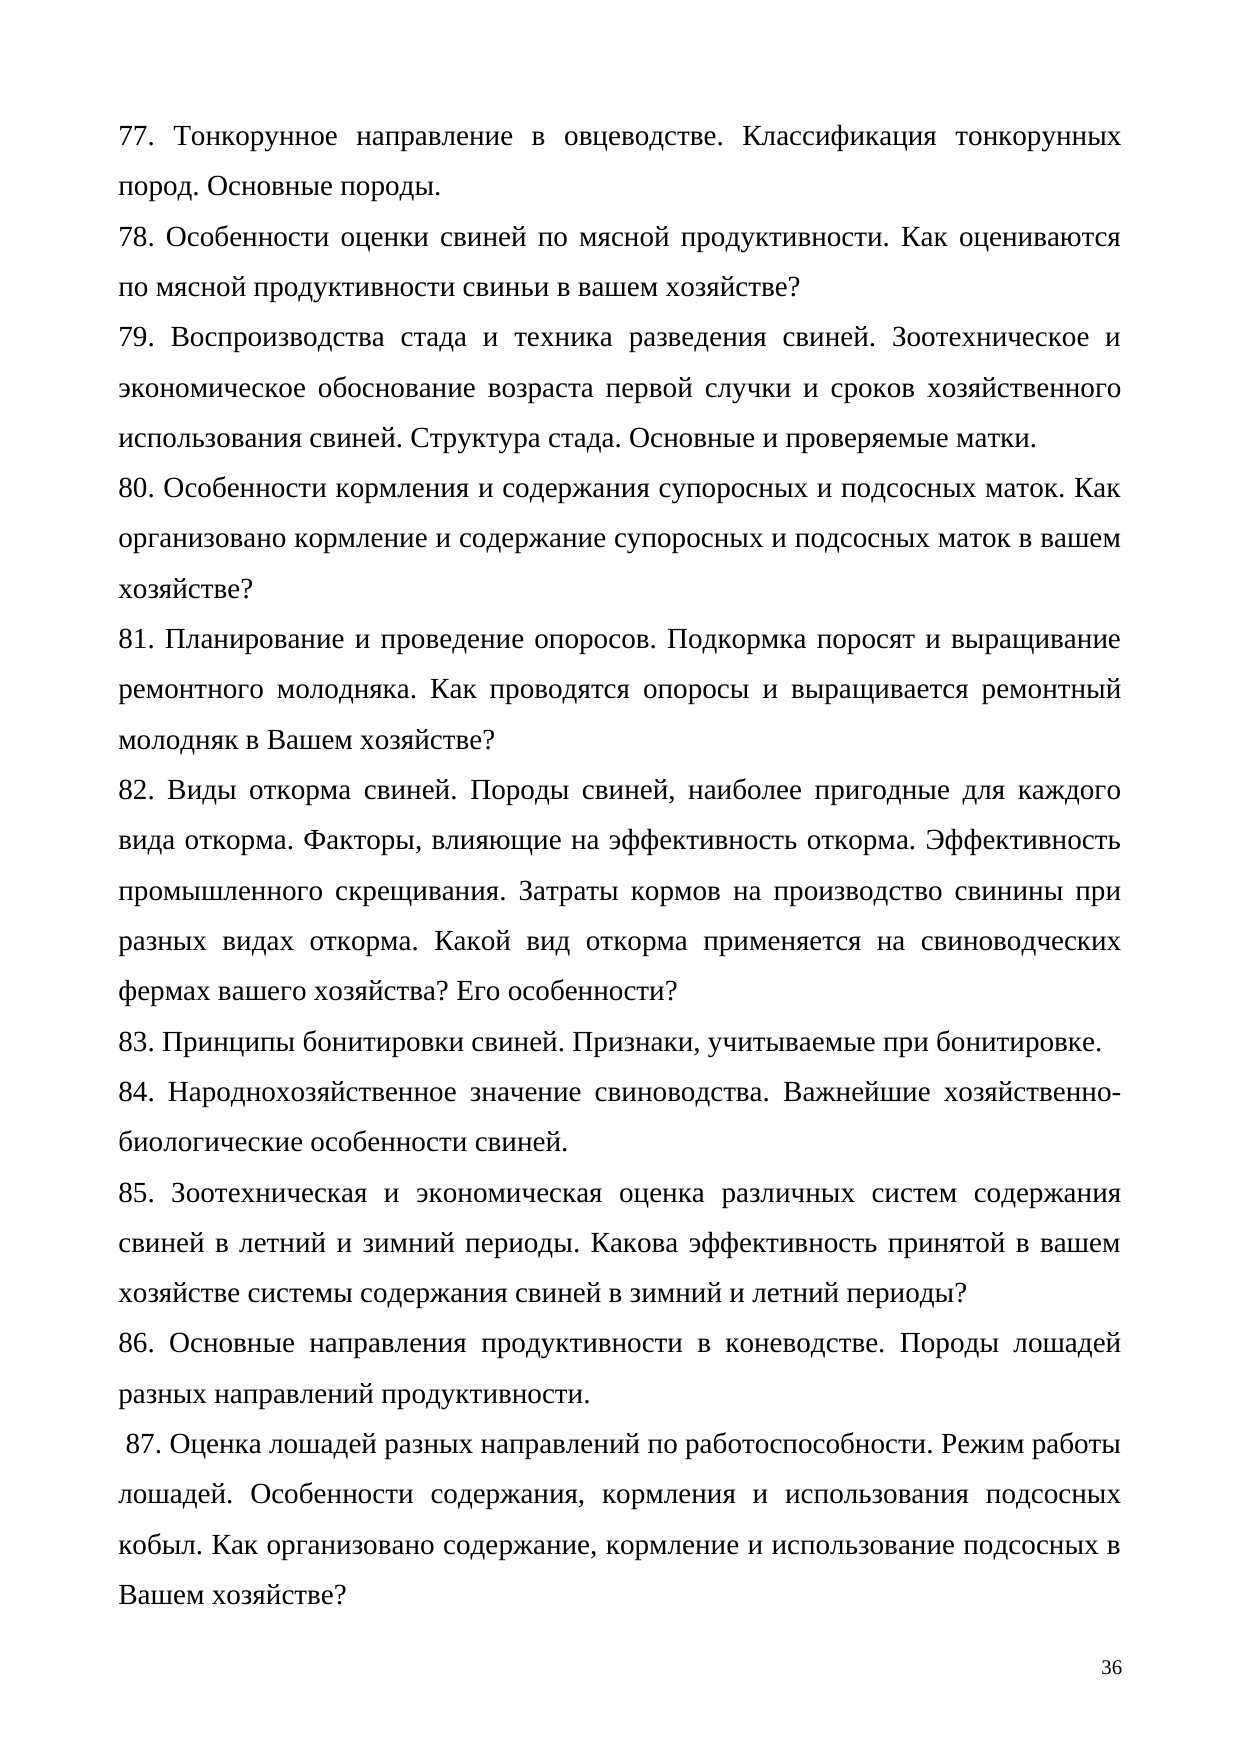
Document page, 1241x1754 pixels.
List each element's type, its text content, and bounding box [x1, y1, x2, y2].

text 78. Особенности оценки свиней по мясной продуктивности. Как оцениваются по мясной продуктивности свиньи в вашем хозяйстве? [118, 219, 1122, 303]
text 85. Зоотехническая и экономическая оценка различных систем содержания свиней в летний и зимний периоды. Какова эффективность принятой в вашем хозяйстве системы содержания свиней в зимний и летний периоды? [118, 1175, 1122, 1309]
text 84. Народнохозяйственное значение свиноводства. Важнейшие хозяйственно- биологические особенности свиней. [118, 1074, 1122, 1158]
text 86. Основные направления продуктивности в коневодстве. Породы лошадей разных направлений продуктивности. [118, 1326, 1122, 1409]
text 82. Виды откорма свиней. Породы свиней, наиболее пригодные для каждого вида откорма. Факторы, влияющие на эффективность откорма. Эффективность промышленного скрещивания. Затраты кормов на производство свинины при разных видах откорма. Какой вид откорма применяется на свиноводческих фермах вашего хозяйства? Его особенности? [118, 772, 1122, 1007]
text 77. Тонкорунное направление в овцеводстве. Классификация тонкорунных пород. Основные породы. [118, 118, 1122, 202]
text 79. Воспроизводства стада и техника разведения свиней. Зоотехническое и экономическое обоснование возраста первой случки и сроков хозяйственного использования свиней. Структура стада. Основные и проверяемые матки. [118, 319, 1122, 453]
text 80. Особенности кормления и содержания супоросных и подсосных маток. Как организовано кормление и содержание супоросных и подсосных маток в вашем хозяйстве? [118, 470, 1122, 604]
text 87. Оценка лошадей разных направлений по работоспособности. Режим работы лошадей. Особенности содержания, кормления и использования подсосных кобыл. Как организовано содержание, кормление и использование подсосных в Вашем хозяйстве? [118, 1426, 1122, 1611]
text 81. Планирование и проведение опоросов. Подкормка поросят и выращивание ремонтного молодняка. Как проводятся опоросы и выращивается ремонтный молодняк в Вашем хозяйстве? [118, 621, 1122, 755]
text 83. Принципы бонитировки свиней. Признаки, учитываемые при бонитировке. [118, 1024, 1122, 1057]
